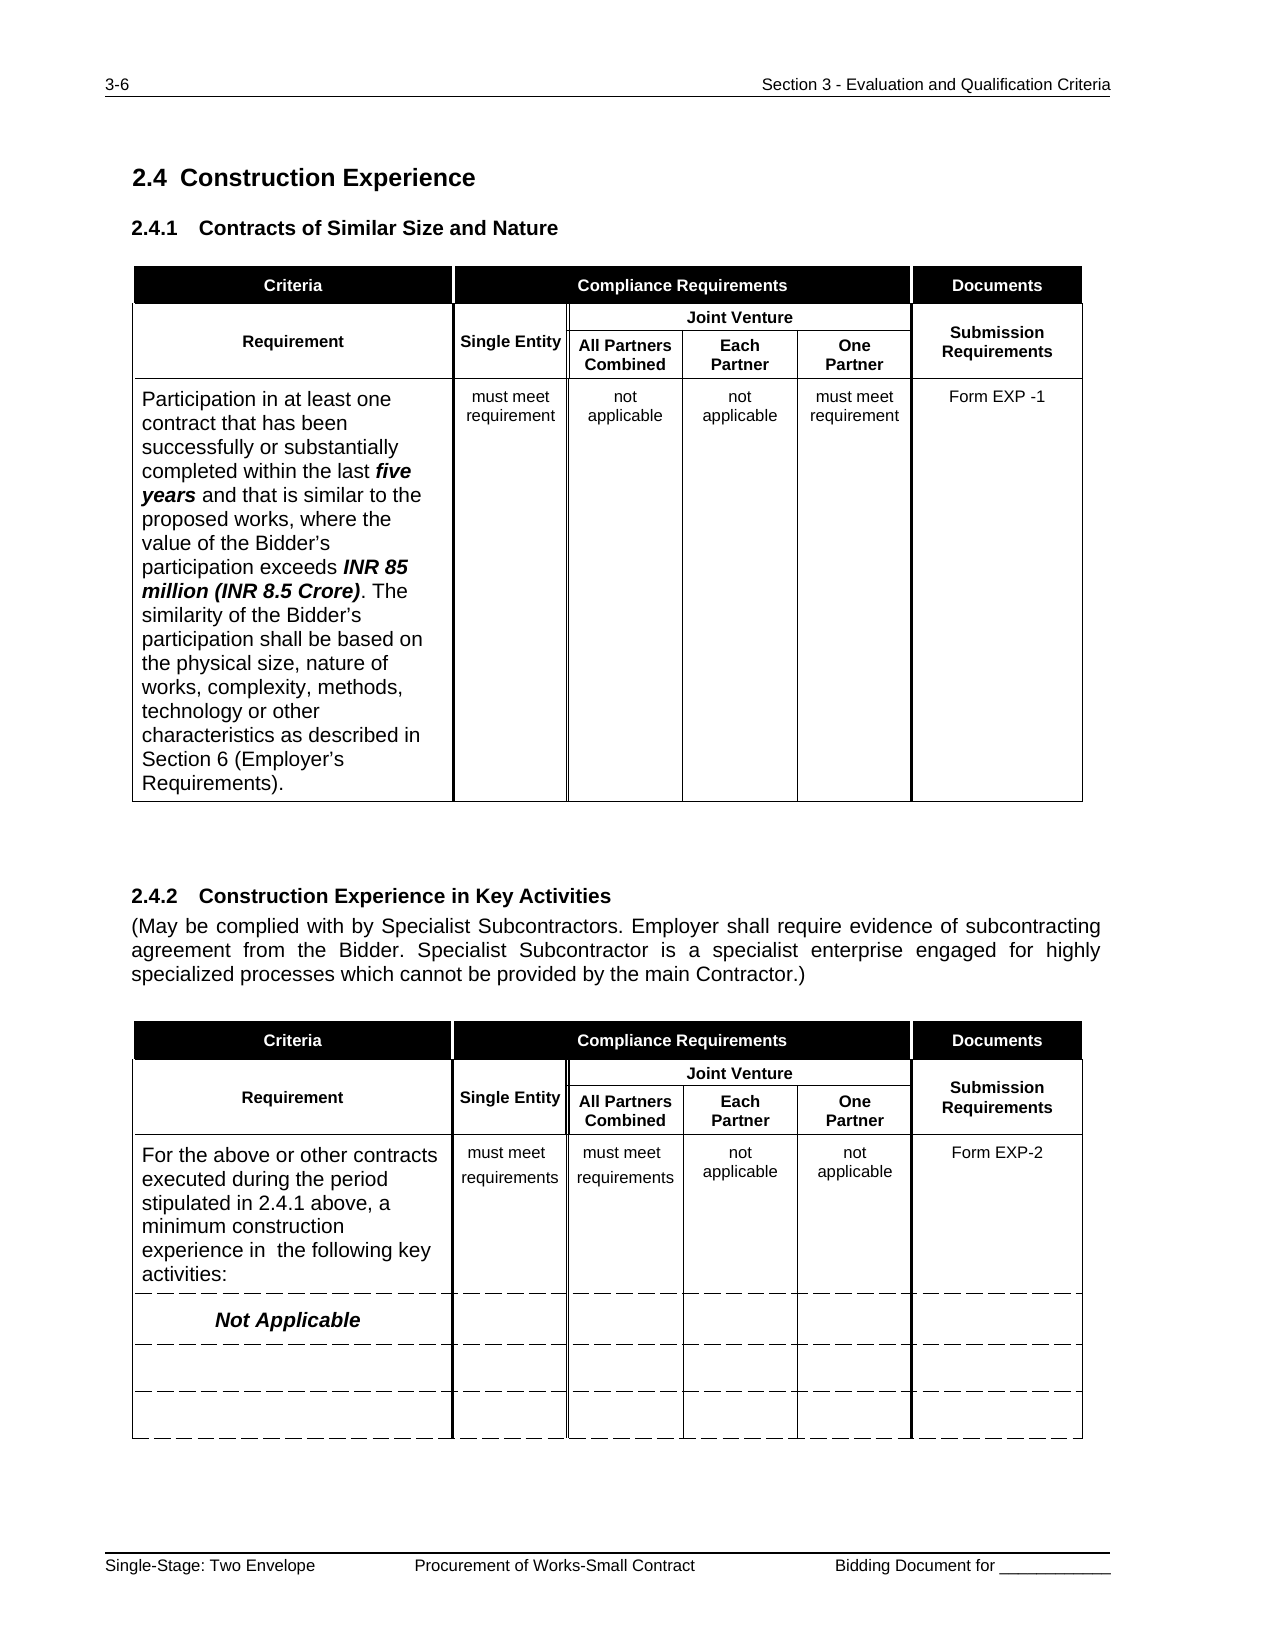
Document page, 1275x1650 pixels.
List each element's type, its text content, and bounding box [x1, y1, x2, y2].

table_cell [684, 1293, 797, 1344]
table_cell [569, 1344, 683, 1391]
table_cell [569, 1391, 683, 1438]
table_cell Requirement [133, 1059, 451, 1134]
table_cell [133, 1344, 451, 1391]
table_cell must meet requirement [798, 379, 910, 801]
table_header Compliance Requirements [455, 266, 910, 303]
table_cell not applicable [569, 379, 682, 801]
table_cell Form EXP-2 [913, 1135, 1082, 1292]
table_cell [454, 1344, 566, 1391]
table_cell must meet requirements [454, 1135, 566, 1292]
table_cell All Partners Combined [570, 331, 682, 378]
table_cell Single Entity [454, 1060, 565, 1134]
table_cell [569, 1293, 683, 1344]
subtitle 2.4.1 Contracts of Similar Size and Nature [131, 216, 1110, 240]
table_cell Participation in at least one contract that has been successfully or substantially completed within the last five years and that is similar to the proposed works, where the value of the Bidder’s participation exceeds INR 85 million (INR 8.5 Crore). The similarity of the Bidder’s participation shall be based on the physical size, nature of works, complexity, methods, technology or other characteristics as described in Section 6 (Employer’s Requirements). [133, 378, 452, 801]
table_header Compliance Requirements [454, 1021, 910, 1059]
text (May be complied with by Specialist Subcontractors. Employer shall require evidence of subcontracting agreement from the Bidder. Specialist Subcontractor is a specialist enterprise engaged for highly specialized processes which cannot be provided by the main Contractor.) [131, 914, 1102, 986]
table_cell [684, 1344, 797, 1391]
table_cell Submission Requirements [913, 304, 1082, 378]
table_cell Each Partner [684, 1086, 797, 1134]
table_cell Submission Requirements [913, 1060, 1082, 1134]
table_cell [913, 1344, 1082, 1391]
table_cell Single Entity [455, 304, 566, 378]
table_cell must meet requirement [455, 379, 566, 801]
table_cell One Partner [798, 1086, 910, 1134]
table_cell not applicable [684, 1135, 797, 1292]
table_cell Joint Venture [570, 304, 910, 330]
table_cell Requirement [133, 303, 452, 378]
table_cell not applicable [683, 379, 797, 801]
table_cell [454, 1293, 566, 1344]
table_cell [684, 1391, 797, 1438]
table_cell [798, 1344, 910, 1391]
table_cell Joint Venture [570, 1060, 910, 1085]
subtitle 2.4.2 Construction Experience in Key Activities [131, 884, 1110, 908]
table_cell [798, 1391, 910, 1438]
table_header Criteria [134, 1021, 451, 1059]
table_cell [133, 1391, 451, 1438]
table_cell Each Partner [683, 331, 797, 378]
table_header Criteria [134, 266, 452, 303]
table_cell One Partner [798, 331, 910, 378]
table_cell Form EXP -1 [913, 379, 1082, 801]
table_cell not applicable [798, 1135, 910, 1292]
table_cell Not Applicable [133, 1293, 451, 1344]
table_cell must meet requirements [569, 1135, 683, 1292]
table_cell All Partners Combined [570, 1086, 683, 1134]
table_cell For the above or other contracts executed during the period stipulated in 2.4.1 above, a minimum construction experience in the following key activities: [133, 1134, 451, 1292]
table_header Documents [913, 266, 1082, 303]
subtitle 2.4 Construction Experience [132, 162, 1110, 191]
table_header Documents [913, 1021, 1082, 1059]
table_cell [913, 1293, 1082, 1344]
table_cell [798, 1293, 910, 1344]
table_cell [454, 1391, 566, 1438]
table_cell [913, 1391, 1082, 1438]
